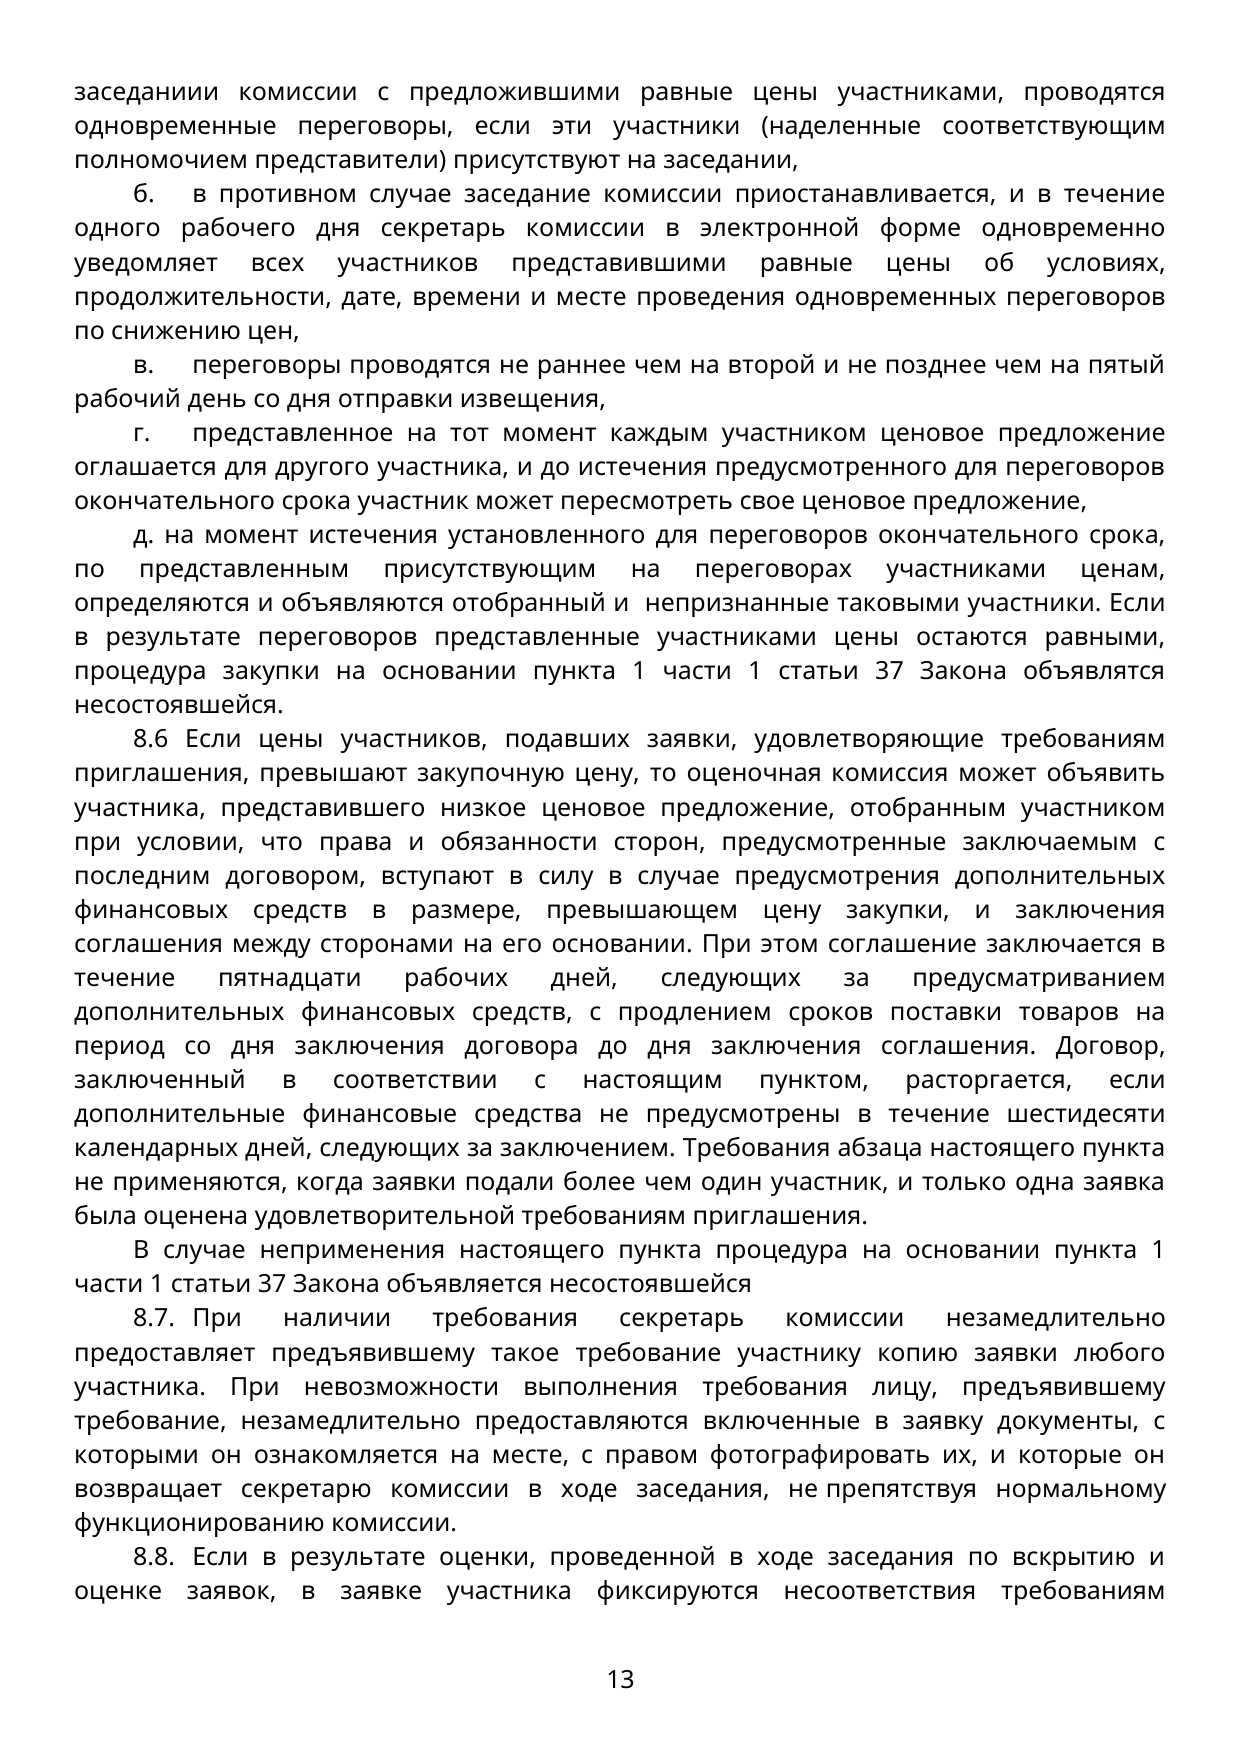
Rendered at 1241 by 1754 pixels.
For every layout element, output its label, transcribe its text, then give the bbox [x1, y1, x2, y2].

text 8.6 Если цены участников, подавших заявки, удовлетворяющие требованиям приглашения, превышают закупочную цену, то оценочная комиссия может объявить участника, представившего низкое ценовое предложение, отобранным участником при условии, что права и обязанности сторон, предусмотренные заключаемым с последним договором, вступают в силу в случае предусмотрения дополнительных финансовых средств в размере, превышающем цену закупки, и заключения соглашения между сторонами на его основании. При этом соглашение заключается в течение пятнадцати рабочих дней, следующих за предусматриванием дополнительных финансовых средств, с продлением сроков поставки товаров на период со дня заключения договора до дня заключения соглашения. Договор, заключенный в соответствии с настоящим пунктом, расторгается, если дополнительные финансовые средства не предусмотрены в течение шестидесяти календарных дней, следующих за заключением. Требования абзаца настоящего пункта не применяются, когда заявки подали более чем один участник, и только одна заявка была оценена удовлетворительной требованиям приглашения. [74, 721, 1167, 1232]
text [74, 1538, 1167, 1607]
text б. в противном случае заседание комиссии приостанавливается, и в течение одного рабочего дня секретарь комиссии в электронной форме одновременно уведомляет всех участников представившими равные цены об условиях, продолжительности, дате, времени и месте проведения одновременных переговоров по снижению цен, [74, 176, 1167, 346]
text В случае неприменения настоящего пункта процедура на основании пункта 1 части 1 статьи 37 Закона объявляется несостоявшейся [74, 1232, 1167, 1300]
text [74, 74, 1167, 176]
text г. представленное на тот момент каждым участником ценовое предложение оглашается для другого участника, и до истечения предусмотренного для переговоров окончательного срока участник может пересмотреть свое ценовое предложение, [74, 414, 1167, 517]
text в. переговоры проводятся не раннее чем на второй и не позднее чем на пятый рабочий день со дня отправки извещения, [74, 346, 1167, 414]
text 8.7. При наличии требования секретарь комиссии незамедлительно предоставляет предъявившему такое требование участнику копию заявки любого участника. При невозможности выполнения требования лицу, предъявившему требование, незамедлительно предоставляются включенные в заявку документы, с которыми он ознакомляется на месте, с правом фотографировать их, и которые он возвращает секретарю комиссии в ходе заседания, не препятствуя нормальному функционированию комиссии. [74, 1300, 1167, 1538]
text д. на момент истечения установленного для переговоров окончательного срока, по представленным присутствующим на переговорах участниками ценам, определяются и объявляются отобранный и непризнанные таковыми участники. Если в результате переговоров представленные участниками цены остаются равными, процедура закупки на основании пункта 1 части 1 статьи 37 Закона объявлятся несостоявшейся. [74, 517, 1167, 721]
